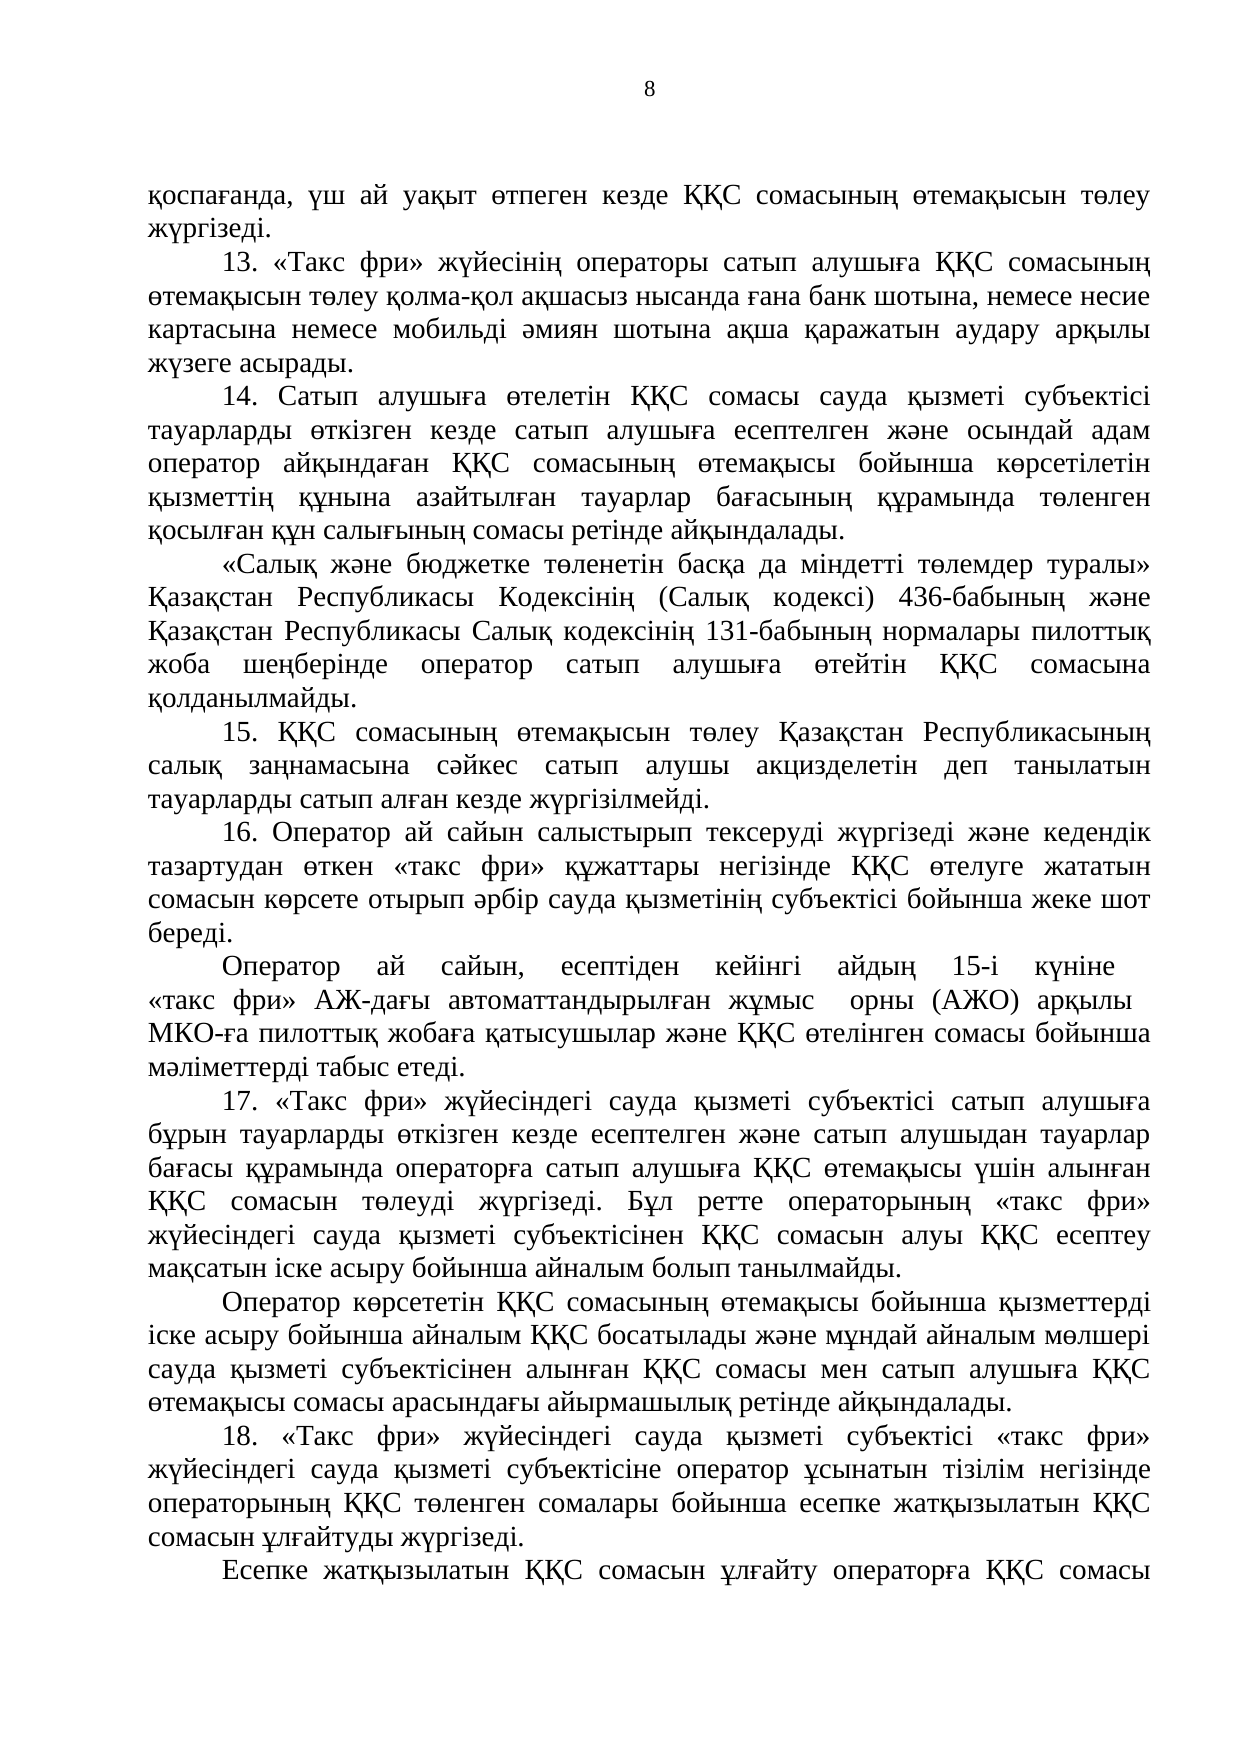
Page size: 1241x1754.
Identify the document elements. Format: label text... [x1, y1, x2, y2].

text Оператор ай сайын, есептіден кейінгі айдың 15-і күніне «такс фри» АЖ-дағы автоматтандырылған жұмыс орны (АЖО) арқылы МКО-ға пилоттық жобаға қатысушылар және ҚҚС өтелінген сомасы бойынша мәліметтерді табыс етеді. [148, 948, 1152, 1083]
text 13. «Такс фри» жүйесінің операторы сатып алушыға ҚҚС сомасының өтемақысын төлеу қолма-қол ақшасыз нысанда ғана банк шотына, немесе несие картасына немесе мобильді әмиян шотына ақша қаражатын аудару арқылы жүзеге асырады. [148, 244, 1152, 378]
text 16. Оператор ай сайын салыстырып тексеруді жүргізеді және кедендік тазартудан өткен «такс фри» құжаттары негізінде ҚҚС өтелуге жататын сомасын көрсете отырып әрбір сауда қызметінің субъектісі бойынша жеке шот береді. [148, 814, 1152, 948]
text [148, 1552, 1152, 1586]
text 14. Сатып алушыға өтелетін ҚҚС сомасы сауда қызметі субъектісі тауарларды өткізген кезде сатып алушыға есептелген және осындай адам оператор айқындаған ҚҚС сомасының өтемақысы бойынша көрсетілетін қызметтің құнына азайтылған тауарлар бағасының құрамында төленген қосылған құн салығының сомасы ретінде айқындалады. [148, 378, 1152, 546]
text 17. «Такс фри» жүйесіндегі сауда қызметі субъектісі сатып алушыға бұрын тауарларды өткізген кезде есептелген және сатып алушыдан тауарлар бағасы құрамында операторға сатып алушыға ҚҚС өтемақысы үшін алынған ҚҚС сомасын төлеуді жүргізеді. Бұл ретте операторының «такс фри» жүйесіндегі сауда қызметі субъектісінен ҚҚС сомасын алуы ҚҚС есептеу мақсатын іске асыру бойынша айналым болып танылмайды. [148, 1083, 1152, 1284]
text Оператор көрсететін ҚҚС сомасының өтемақысы бойынша қызметтерді іске асыру бойынша айналым ҚҚС босатылады және мұндай айналым мөлшері сауда қызметі субъектісінен алынған ҚҚС сомасы мен сатып алушыға ҚҚС өтемақысы сомасы арасындағы айырмашылық ретінде айқындалады. [148, 1284, 1152, 1418]
text «Салық және бюджетке төленетін басқа да міндетті төлемдер туралы» Қазақстан Республикасы Кодексінің (Салық кодексі) 436-бабының және Қазақстан Республикасы Салық кодексінің 131-бабының нормалары пилоттық жоба шеңберінде оператор сатып алушыға өтейтін ҚҚС сомасына қолданылмайды. [148, 546, 1152, 714]
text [148, 177, 1152, 244]
text 15. ҚҚС сомасының өтемақысын төлеу Қазақстан Республикасының салық заңнамасына сәйкес сатып алушы акцизделетін деп танылатын тауарларды сатып алған кезде жүргізілмейді. [148, 714, 1152, 814]
text 18. «Такс фри» жүйесіндегі сауда қызметі субъектісі «такс фри» жүйесіндегі сауда қызметі субъектісіне оператор ұсынатын тізілім негізінде операторының ҚҚС төленген сомалары бойынша есепке жатқызылатын ҚҚС сомасын ұлғайтуды жүргізеді. [148, 1418, 1152, 1552]
